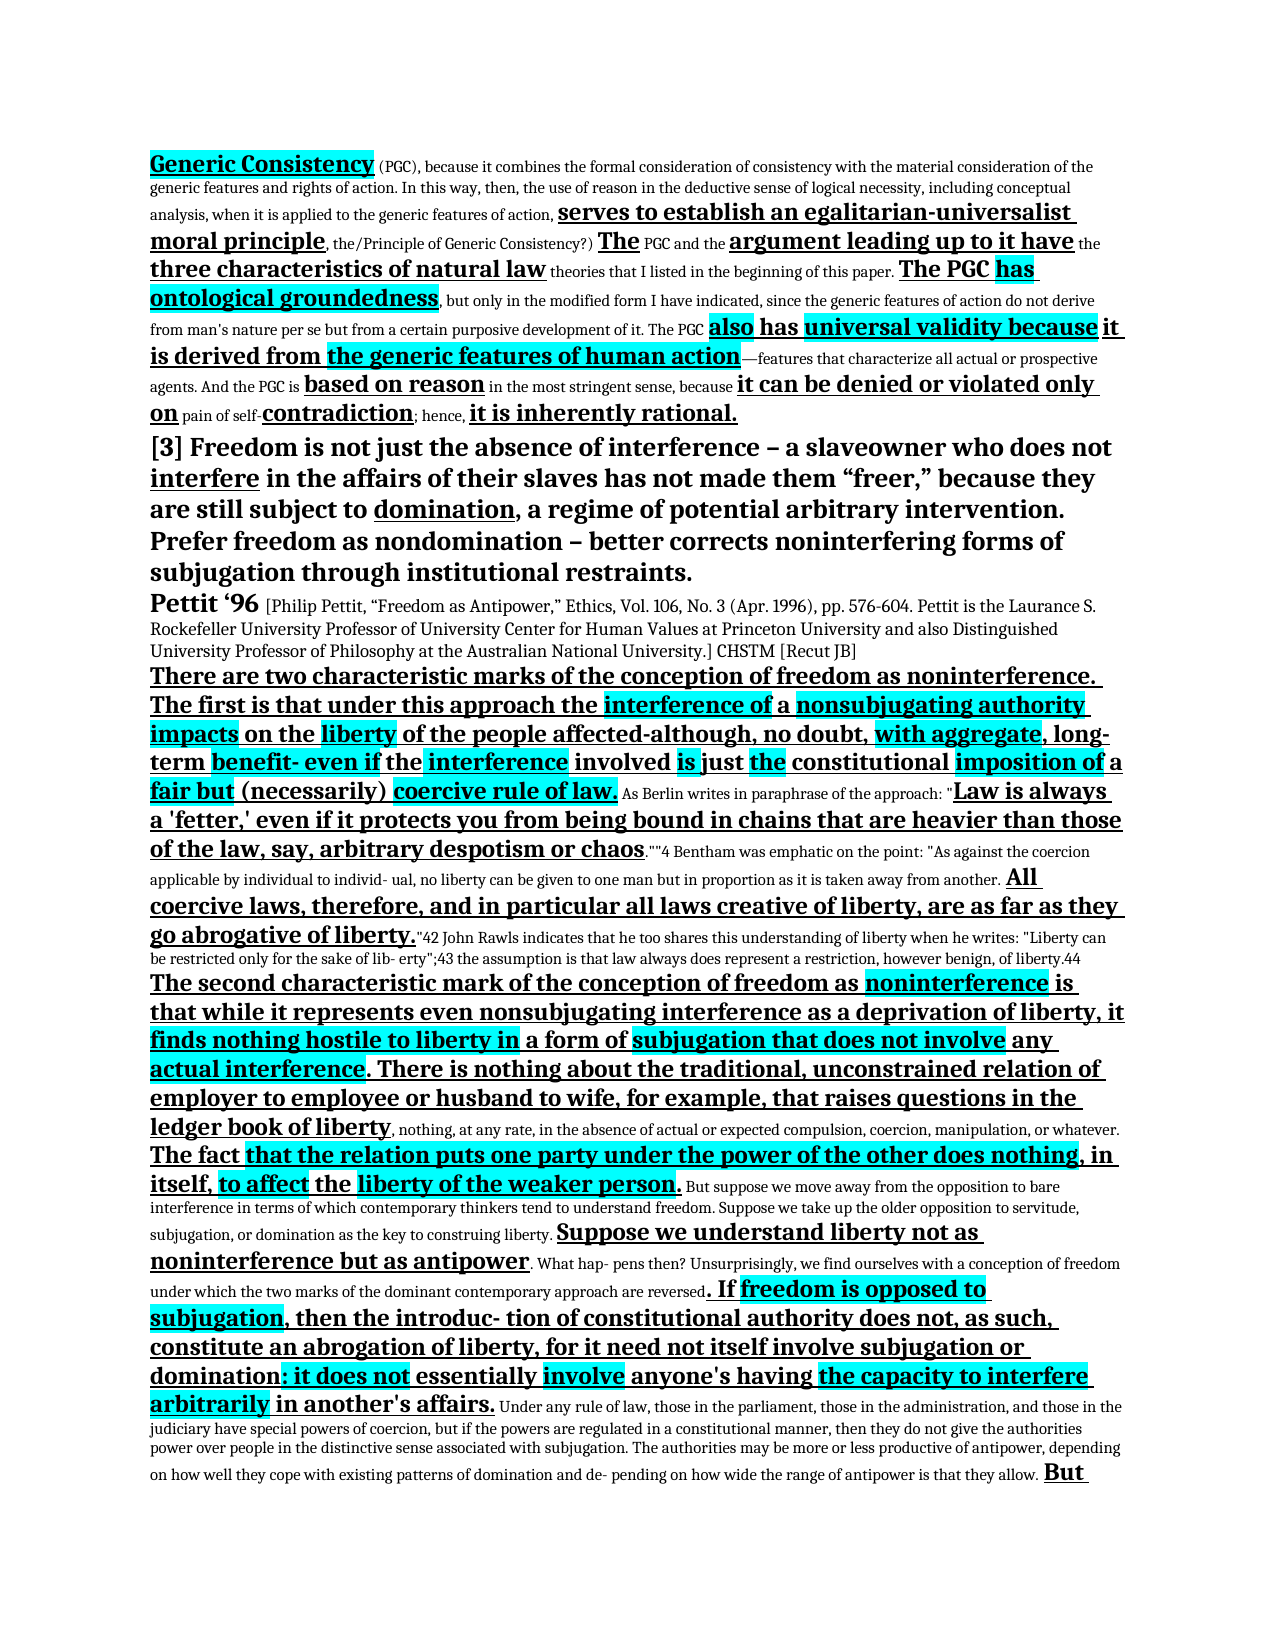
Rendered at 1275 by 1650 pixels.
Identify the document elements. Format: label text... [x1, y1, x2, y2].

text Pettit ‘96 [Philip Pettit, “Freedom as Antipower,” Ethics, Vol. 106, No. 3 (Apr. 1996), pp. 576-604. Pettit is the Laurance S. Rockefeller University Professor of University Center for Human Values at Princeton University and also Distinguished University Professor of Philosophy at the Australian National University.] CHSTM [Recut JB] [150, 588, 1125, 662]
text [150, 1023, 1125, 1486]
subtitle [3] Freedom is not just the absence of interference – a slaveowner who does not interfere in the affairs of their slaves has not made them “freer,” because they are still subject to domination, a regime of potential arbitrary intervention. Prefer freedom as nondomination – better corrects noninterfering forms of subjugation through institutional restraints. [150, 432, 1125, 588]
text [150, 150, 1125, 428]
